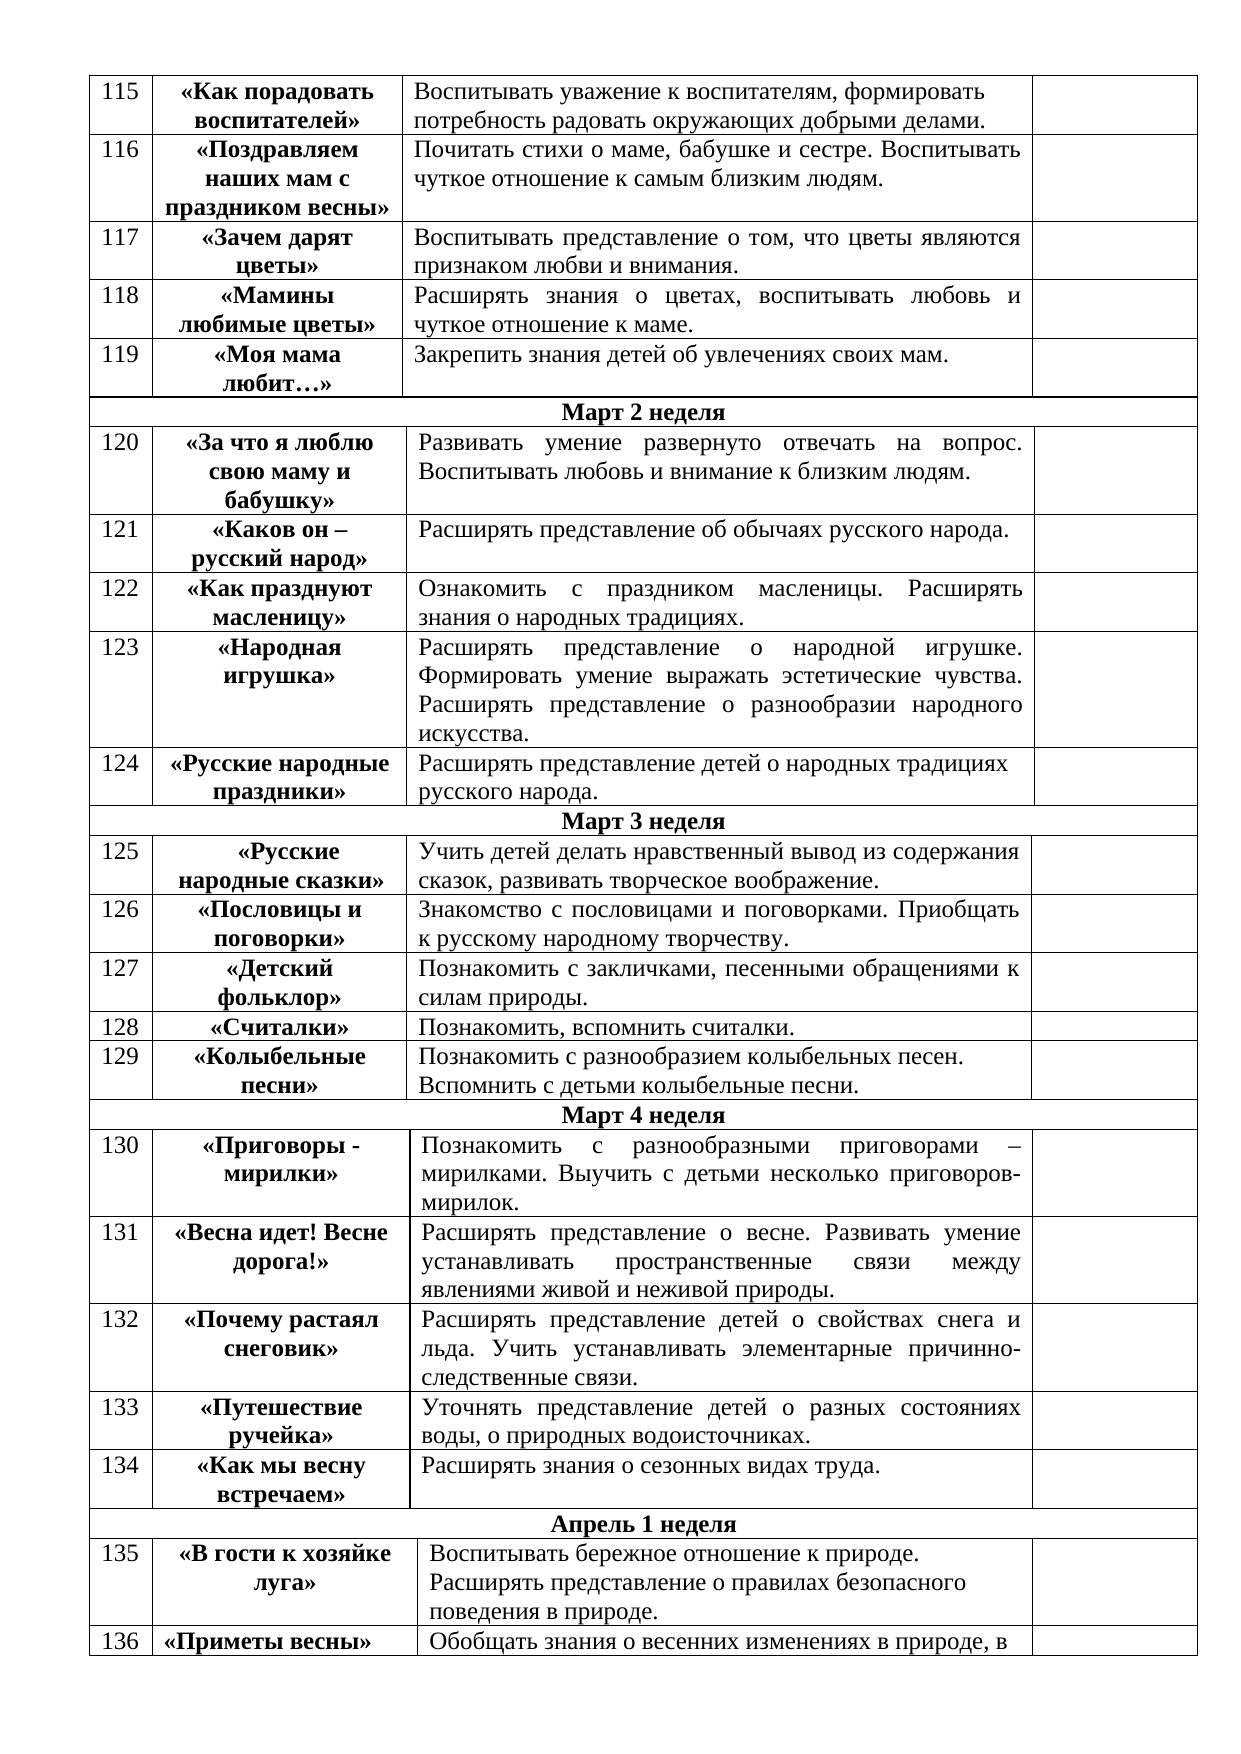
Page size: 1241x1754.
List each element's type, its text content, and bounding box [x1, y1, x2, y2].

table_cell Развивать умение развернуто отвечать на вопрос. Воспитывать любовь и внимание к близким людям. [407, 427, 1034, 513]
table_cell «Как порадовать воспитателей» [153, 76, 402, 133]
table_cell [1033, 339, 1197, 396]
table_cell «Как празднуют масленицу» [153, 573, 406, 631]
table_cell 124 [90, 748, 152, 805]
table_cell 130 [90, 1130, 152, 1216]
table_cell «Поздравляем наших мам с праздником весны» [153, 135, 402, 221]
table_cell «Приметы весны» [153, 1626, 417, 1654]
table_cell [1032, 953, 1197, 1011]
table_cell [1035, 748, 1197, 805]
table_cell Март 4 неделя [90, 1100, 1197, 1129]
table_cell Расширять представление детей о народных традициях русского народа. [407, 748, 1034, 805]
table_cell [1033, 1217, 1197, 1303]
table_cell [1033, 1130, 1197, 1216]
table_cell Знакомство с пословицами и поговорками. Приобщать к русскому народному творчеству. [407, 895, 1031, 952]
table_cell «Весна идет! Весне дорога!» [153, 1217, 409, 1303]
table_cell Почитать стихи о маме, бабушке и сестре. Воспитывать чуткое отношение к самым близким людям. [403, 135, 1032, 221]
table_cell [1033, 1626, 1197, 1654]
table_cell «Русские народные сказки» [153, 836, 406, 893]
table_cell [1035, 573, 1197, 631]
table_cell «Моя мама любит…» [153, 339, 402, 396]
table_cell «Каков он – русский народ» [153, 515, 406, 572]
table_cell Познакомить с разнообразием колыбельных песен. Вспомнить с детьми колыбельные песни. [407, 1041, 1031, 1099]
table_cell [1035, 632, 1197, 747]
table_cell Март 2 неделя [90, 398, 1197, 426]
table_cell Расширять представление детей о свойствах снега и льда. Учить устанавливать элементарные причинно- следственные связи. [411, 1304, 1032, 1391]
table_cell 123 [90, 632, 152, 747]
table_cell 128 [90, 1012, 152, 1040]
table_cell Познакомить с закличками, песенными обращениями к силам природы. [407, 953, 1031, 1011]
table_cell «Считалки» [153, 1012, 406, 1040]
table_cell 133 [90, 1392, 152, 1449]
table_cell «Народная игрушка» [153, 632, 406, 747]
table_cell Расширять представление о весне. Развивать умение устанавливать пространственные связи между явлениями живой и неживой природы. [411, 1217, 1032, 1303]
table_cell Познакомить с разнообразными приговорами – мирилками. Выучить с детьми несколько приговоров- мирилок. [411, 1130, 1032, 1216]
table_cell 126 [90, 895, 152, 952]
table_cell «Путешествие ручейка» [153, 1392, 409, 1449]
table_cell [1033, 1392, 1197, 1449]
table_cell 125 [90, 836, 152, 893]
table_cell Познакомить, вспомнить считалки. [407, 1012, 1031, 1040]
table_cell Воспитывать представление о том, что цветы являются признаком любви и внимания. [403, 222, 1032, 279]
table_cell «За что я люблю свою маму и бабушку» [153, 427, 406, 513]
table_cell 132 [90, 1304, 152, 1391]
table_cell «Детский фольклор» [153, 953, 406, 1011]
table_cell 118 [90, 280, 152, 338]
table_cell Закрепить знания детей об увлечениях своих мам. [403, 339, 1032, 396]
table_cell 135 [90, 1539, 152, 1625]
table_cell Расширять знания о сезонных видах труда. [411, 1450, 1032, 1508]
table_cell «Приговоры - мирилки» [153, 1130, 409, 1216]
table_cell 136 [90, 1626, 152, 1654]
table_cell [1033, 1304, 1197, 1391]
table_cell Учить детей делать нравственный вывод из содержания сказок, развивать творческое воображение. [407, 836, 1031, 893]
table_cell [1033, 1450, 1197, 1508]
table_cell 131 [90, 1217, 152, 1303]
table_cell «Мамины любимые цветы» [153, 280, 402, 338]
table_cell Март 3 неделя [90, 806, 1197, 835]
table_cell 119 [90, 339, 152, 396]
table_cell Расширять представление об обычаях русского народа. [407, 515, 1034, 572]
table_cell 115 [90, 76, 152, 133]
table_cell Расширять представление о народной игрушке. Формировать умение выражать эстетические чувства. Расширять представление о разнообразии народного искусства. [407, 632, 1034, 747]
table_cell 127 [90, 953, 152, 1011]
table_cell 121 [90, 515, 152, 572]
table_cell [1033, 222, 1197, 279]
table_cell 122 [90, 573, 152, 631]
table_cell [1033, 135, 1197, 221]
table_cell «Почему растаял снеговик» [153, 1304, 409, 1391]
table_cell [1035, 427, 1197, 513]
table_cell Воспитывать уважение к воспитателям, формировать потребность радовать окружающих добрыми делами. [403, 76, 1032, 133]
table_cell «Зачем дарят цветы» [153, 222, 402, 279]
table_cell «Русские народные праздники» [153, 748, 406, 805]
table_cell [1033, 280, 1197, 338]
table_cell «Колыбельные песни» [153, 1041, 406, 1099]
table_cell 120 [90, 427, 152, 513]
table_cell [1033, 76, 1197, 133]
table_cell [1032, 1041, 1197, 1099]
table_cell [1032, 895, 1197, 952]
table_cell Расширять знания о цветах, воспитывать любовь и чуткое отношение к маме. [403, 280, 1032, 338]
table_cell «В гости к хозяйке луга» [153, 1539, 417, 1625]
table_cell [418, 1626, 1032, 1654]
table_cell Уточнять представление детей о разных состояниях воды, о природных водоисточниках. [411, 1392, 1032, 1449]
table_cell 117 [90, 222, 152, 279]
table_cell [1032, 836, 1197, 893]
table_cell Воспитывать бережное отношение к природе. Расширять представление о правилах безопасного поведения в природе. [418, 1539, 1032, 1625]
table_cell 129 [90, 1041, 152, 1099]
table_cell [1032, 1012, 1197, 1040]
table_cell [1033, 1539, 1197, 1625]
table_cell [1035, 515, 1197, 572]
table_cell 134 [90, 1450, 152, 1508]
table_cell «Как мы весну встречаем» [153, 1450, 409, 1508]
table_cell 116 [90, 135, 152, 221]
table_cell Ознакомить с праздником масленицы. Расширять знания о народных традициях. [407, 573, 1034, 631]
table_cell «Пословицы и поговорки» [153, 895, 406, 952]
table_cell Апрель 1 неделя [90, 1509, 1197, 1537]
